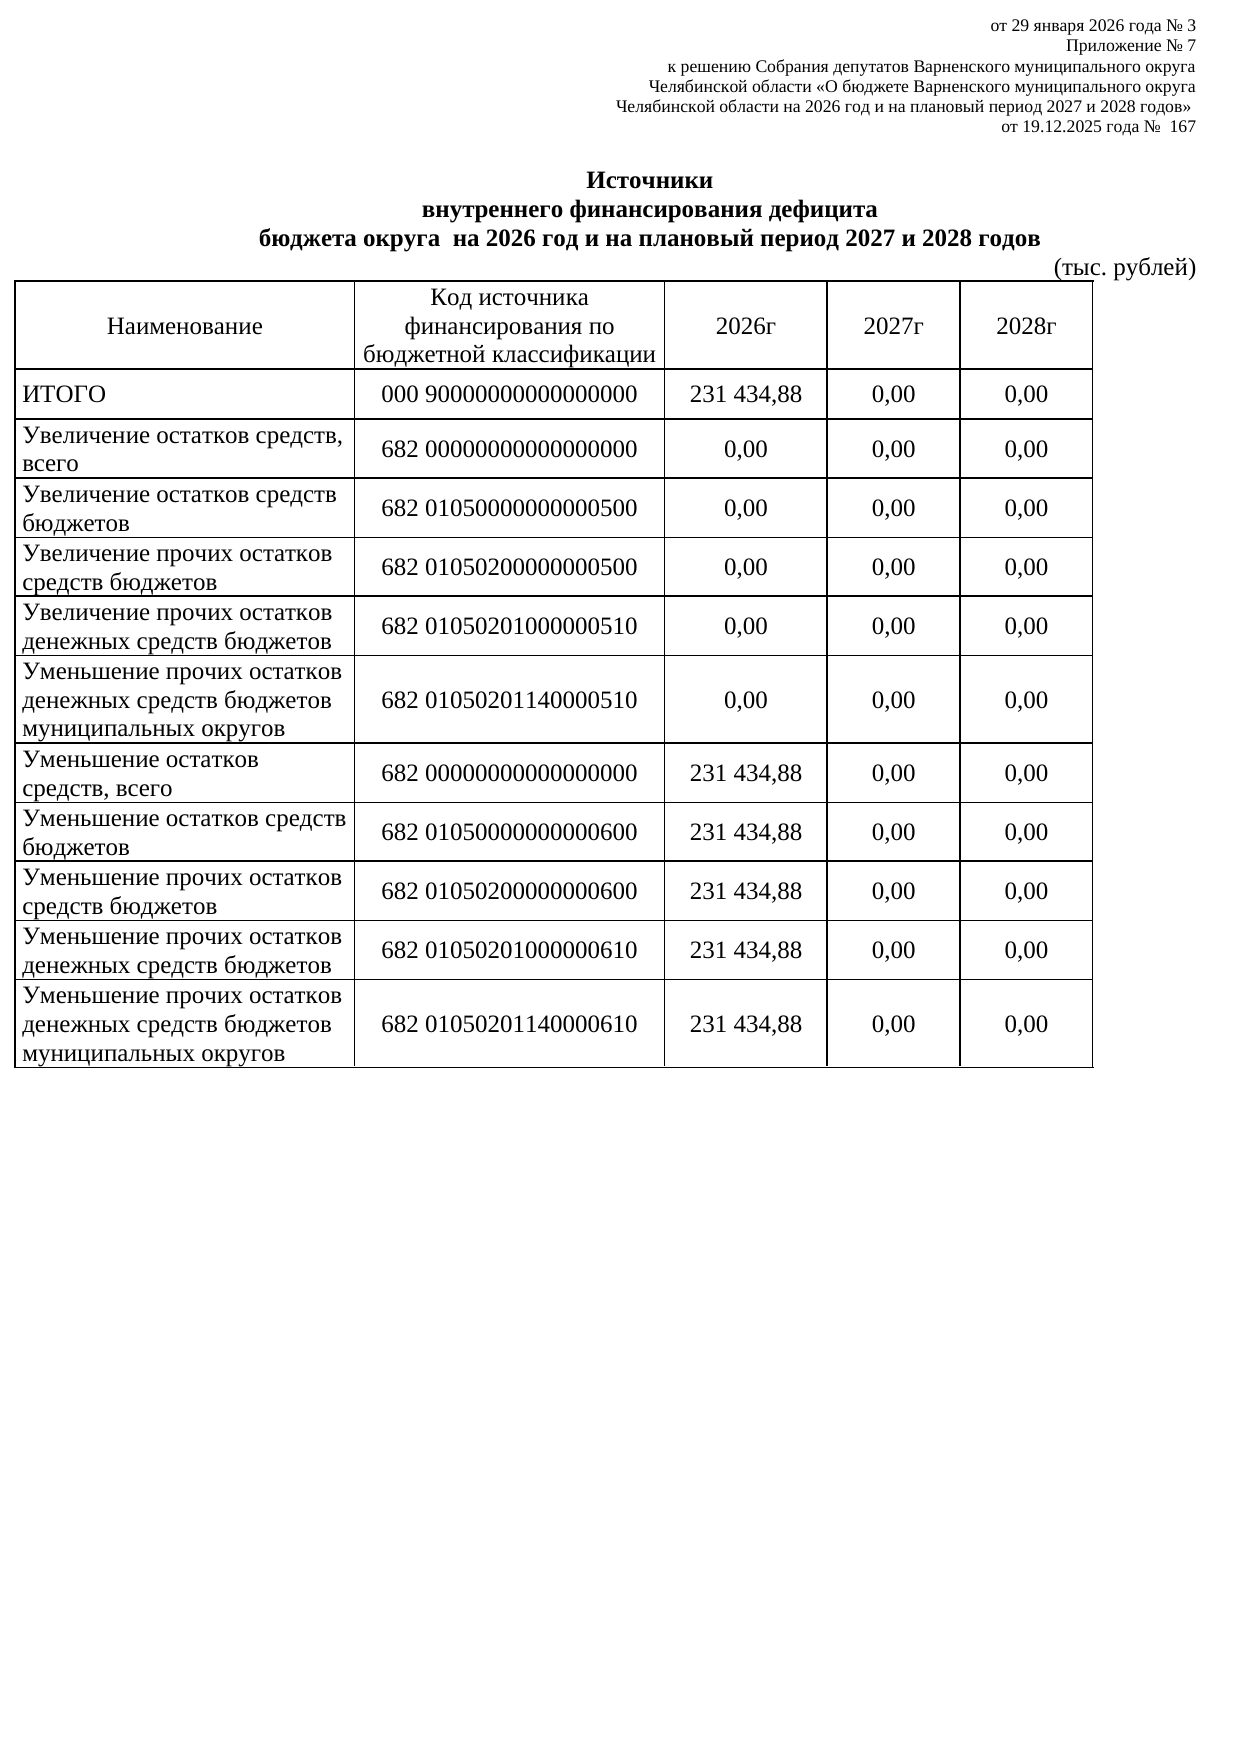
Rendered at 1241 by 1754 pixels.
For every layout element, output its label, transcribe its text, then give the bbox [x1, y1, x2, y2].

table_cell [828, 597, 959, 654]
text Челябинской области на 2026 год и на плановый период 2027 и 2028 годов» от 19.12.2025 года № 167 [103, 96, 1196, 137]
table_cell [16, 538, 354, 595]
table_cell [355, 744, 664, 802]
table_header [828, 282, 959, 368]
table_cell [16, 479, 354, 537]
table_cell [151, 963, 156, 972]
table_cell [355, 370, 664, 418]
text Приложение № 7 к решению Собрания депутатов Варненского муниципального округа [103, 35, 1196, 76]
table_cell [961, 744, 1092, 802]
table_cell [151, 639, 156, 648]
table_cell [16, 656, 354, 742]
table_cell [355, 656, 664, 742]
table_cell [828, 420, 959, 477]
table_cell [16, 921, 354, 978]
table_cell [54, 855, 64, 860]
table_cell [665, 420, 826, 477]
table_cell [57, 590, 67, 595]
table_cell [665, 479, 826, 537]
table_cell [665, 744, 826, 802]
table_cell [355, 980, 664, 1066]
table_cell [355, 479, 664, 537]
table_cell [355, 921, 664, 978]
title внутреннего финансирования дефицита [103, 194, 1196, 223]
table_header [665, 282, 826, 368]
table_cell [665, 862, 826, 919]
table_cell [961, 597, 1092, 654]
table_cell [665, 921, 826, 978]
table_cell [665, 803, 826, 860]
text (тыс. рублей) [103, 252, 1196, 280]
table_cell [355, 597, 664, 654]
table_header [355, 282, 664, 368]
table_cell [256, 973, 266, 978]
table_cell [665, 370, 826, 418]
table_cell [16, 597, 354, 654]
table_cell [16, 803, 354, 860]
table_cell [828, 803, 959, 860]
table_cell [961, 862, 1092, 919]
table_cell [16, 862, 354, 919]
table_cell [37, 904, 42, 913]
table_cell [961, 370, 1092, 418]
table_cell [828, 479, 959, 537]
title бюджета округа на 2026 год и на плановый период 2027 и 2028 годов [103, 223, 1196, 252]
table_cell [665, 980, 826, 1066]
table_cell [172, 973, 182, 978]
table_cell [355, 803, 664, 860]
title Источники [103, 165, 1196, 194]
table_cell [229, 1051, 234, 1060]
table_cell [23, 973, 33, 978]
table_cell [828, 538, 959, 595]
text от 29 января 2026 года № 3 [103, 15, 1196, 35]
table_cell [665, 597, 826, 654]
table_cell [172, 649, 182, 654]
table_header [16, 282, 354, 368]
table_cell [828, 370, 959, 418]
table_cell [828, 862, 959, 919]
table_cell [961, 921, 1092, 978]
text Челябинской области «О бюджете Варненского муниципального округа [103, 76, 1196, 96]
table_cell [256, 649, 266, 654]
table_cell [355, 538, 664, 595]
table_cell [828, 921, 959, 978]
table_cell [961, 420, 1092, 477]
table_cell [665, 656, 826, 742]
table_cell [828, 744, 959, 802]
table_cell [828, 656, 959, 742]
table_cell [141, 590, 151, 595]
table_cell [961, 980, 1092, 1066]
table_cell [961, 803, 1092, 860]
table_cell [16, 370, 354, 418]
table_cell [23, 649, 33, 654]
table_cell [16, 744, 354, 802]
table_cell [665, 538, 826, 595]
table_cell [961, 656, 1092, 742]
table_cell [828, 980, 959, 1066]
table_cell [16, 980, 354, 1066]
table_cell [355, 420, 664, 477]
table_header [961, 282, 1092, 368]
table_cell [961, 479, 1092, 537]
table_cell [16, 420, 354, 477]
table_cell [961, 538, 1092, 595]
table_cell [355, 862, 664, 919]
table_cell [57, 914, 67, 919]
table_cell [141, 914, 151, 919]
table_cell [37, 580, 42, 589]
